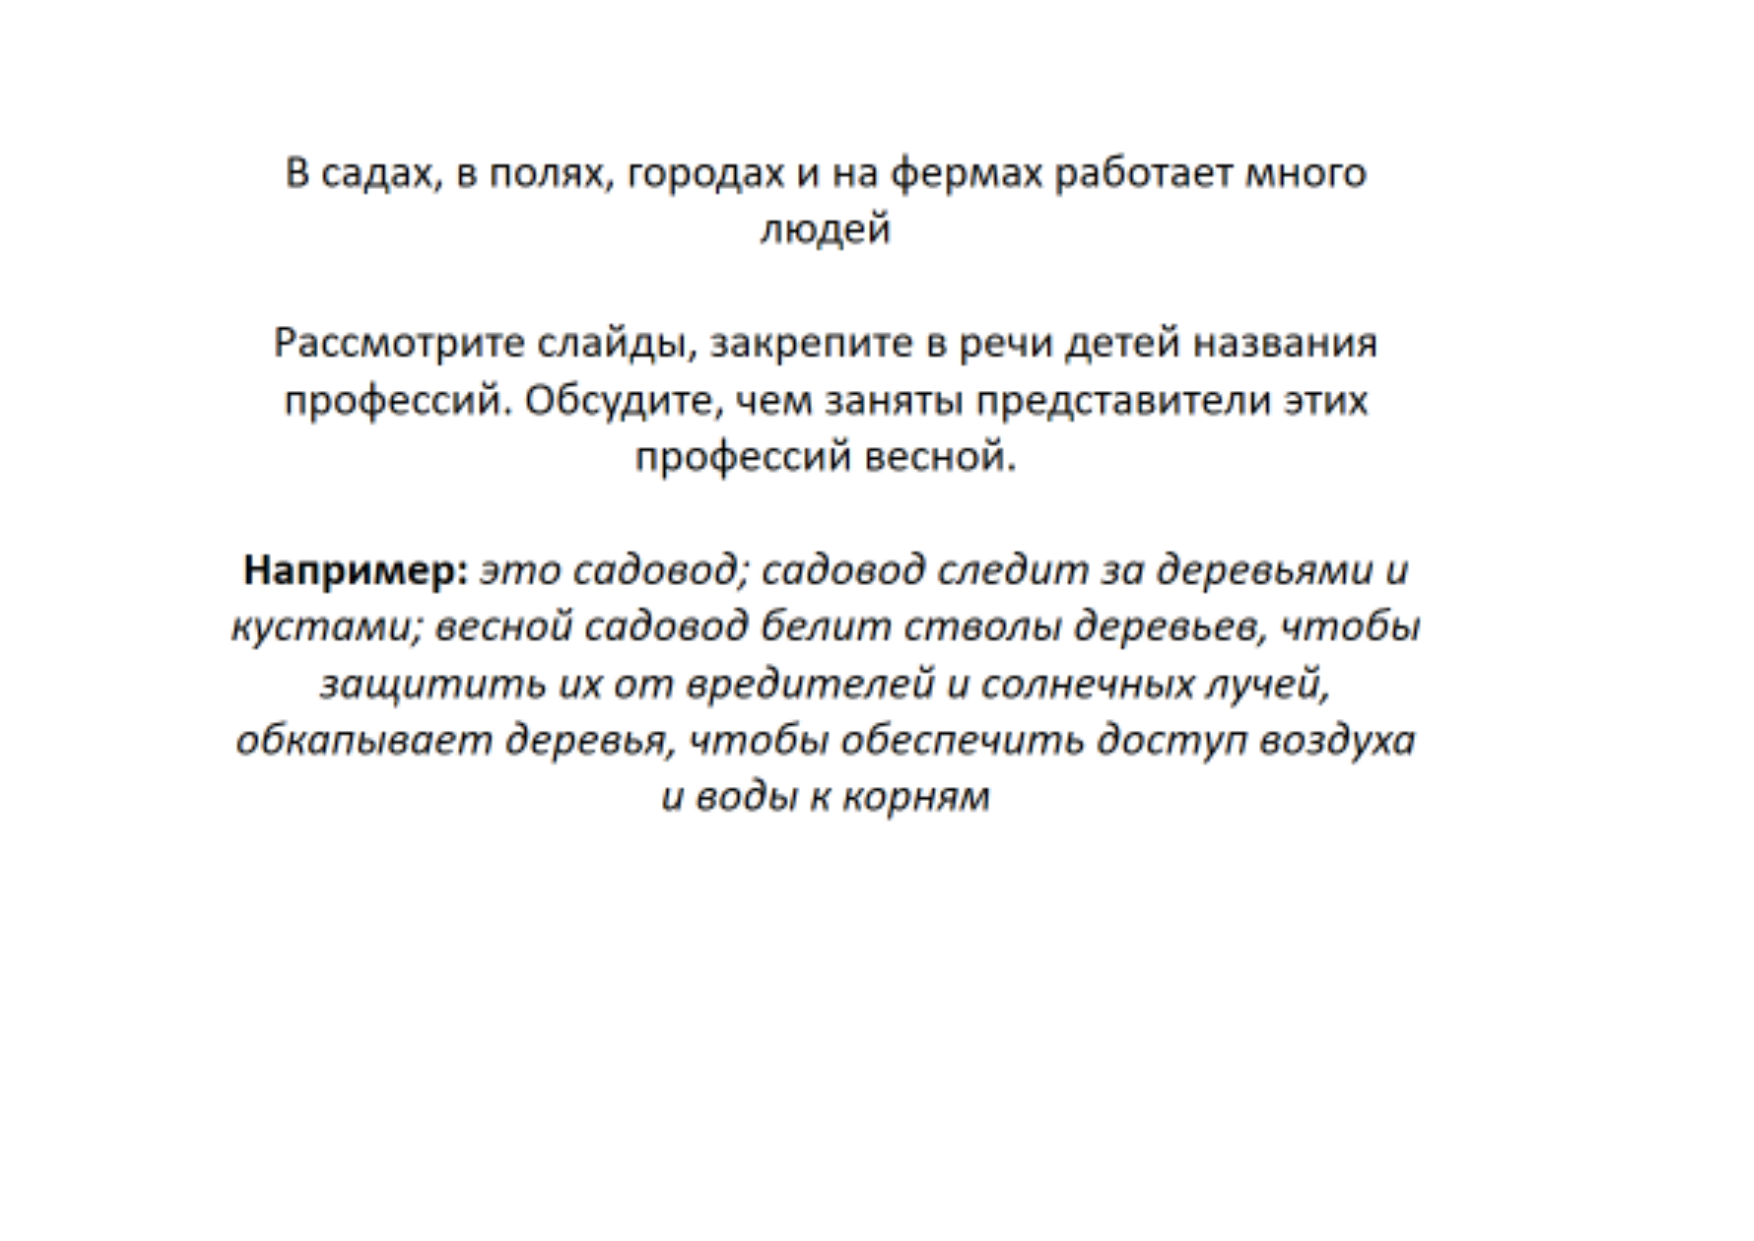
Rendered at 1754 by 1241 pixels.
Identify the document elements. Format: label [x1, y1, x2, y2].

picture [123, 59, 1542, 1123]
